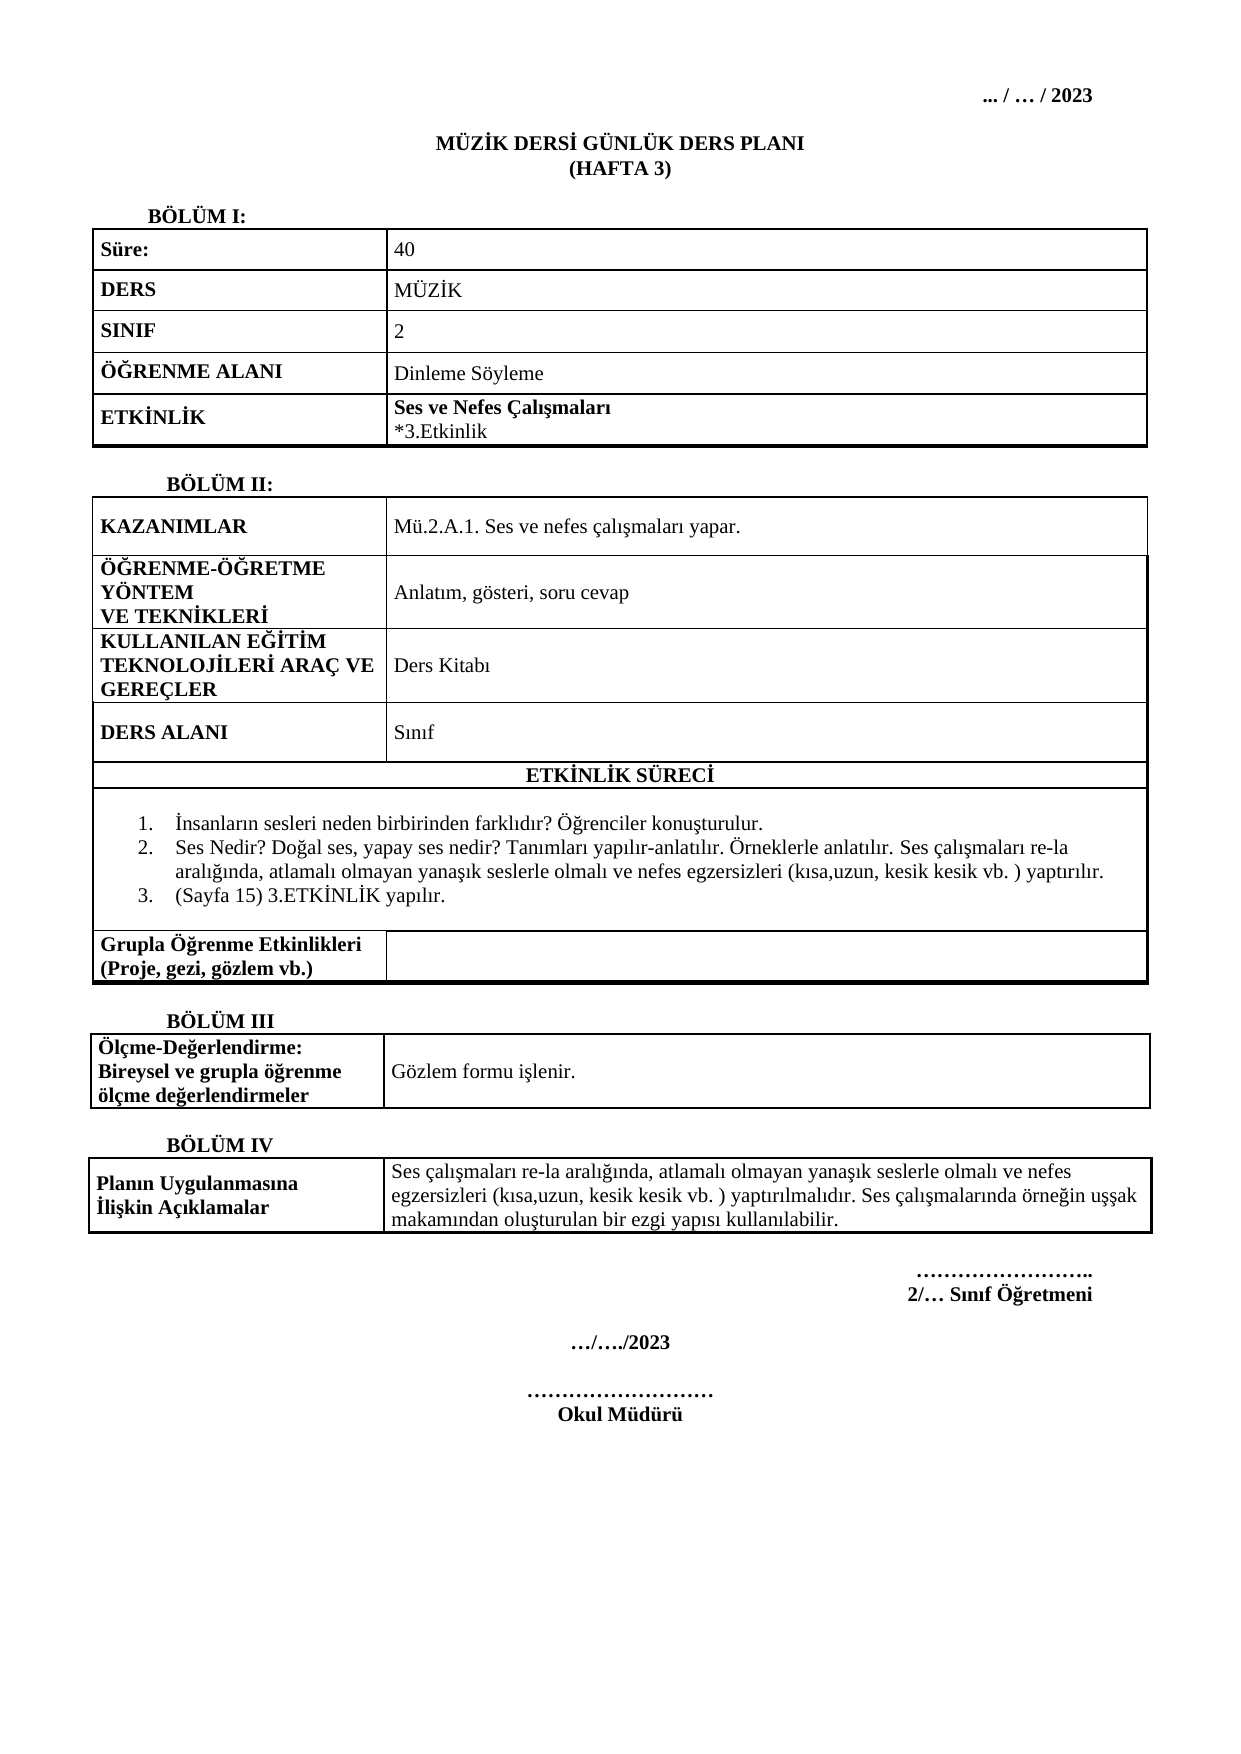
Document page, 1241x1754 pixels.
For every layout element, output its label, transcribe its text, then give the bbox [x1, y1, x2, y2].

table_cell SINIF [94, 311, 386, 352]
table_cell Grupla Öğrenme Etkinlikleri (Proje, gezi, gözlem vb.) [94, 931, 386, 980]
table_header Mü.2.A.1. Ses ve nefes çalışmaları yapar. [387, 498, 1147, 555]
table_cell ÖĞRENME-ÖĞRETME YÖNTEM VE TEKNİKLERİ [93, 556, 386, 628]
table_cell İnsanların sesleri neden birbirinden farklıdır? Öğrenciler konuşturulur. Ses Nedir? Doğal ses, yapay ses nedir? Tanımları yapılır-anlatılır. Örneklerle anlatılır. Ses çalışmaları re-la aralığında, atlamalı olmayan yanaşık seslerle olmalı ve nefes egzersizleri (kısa,uzun, kesik kesik vb. ) yaptırılır. (Sayfa 15) 3.ETKİNLİK yapılır. [94, 789, 1146, 930]
table_cell [387, 932, 1146, 980]
table_header 40 [388, 230, 1146, 269]
table_header Ses çalışmaları re-la aralığında, atlamalı olmayan yanaşık seslerle olmalı ve nefes egzersizleri (kısa,uzun, kesik kesik vb. ) yaptırılmalıdır. Ses çalışmalarında örneğin uşşak makamından oluşturulan bir ezgi yapısı kullanılabilir. [385, 1159, 1150, 1231]
table_header Süre: [94, 230, 386, 269]
table_header KAZANIMLAR [93, 498, 386, 555]
table_header Ölçme-Değerlendirme: Bireysel ve grupla öğrenme ölçme değerlendirmeler [92, 1035, 383, 1107]
table_cell DERS [94, 271, 386, 310]
subtitle BÖLÜM IV [148, 1133, 1093, 1157]
table_cell MÜZİK [388, 271, 1146, 310]
table_cell ETKİNLİK SÜRECİ [94, 763, 1146, 787]
table_cell Ders Kitabı [387, 629, 1146, 701]
subtitle BÖLÜM III [148, 1009, 1093, 1033]
text BÖLÜM II: [148, 472, 1093, 496]
table_header Planın Uygulanmasına İlişkin Açıklamalar [90, 1159, 383, 1231]
text …/…./2023 [148, 1330, 1093, 1354]
table_cell Anlatım, gösteri, soru cevap [387, 556, 1146, 628]
text 2/… Sınıf Öğretmeni [148, 1282, 1093, 1306]
table_cell ÖĞRENME ALANI [94, 353, 386, 393]
text (HAFTA 3) [148, 155, 1093, 179]
table_cell Sınıf [387, 703, 1146, 761]
text Okul Müdürü [148, 1402, 1093, 1426]
table_cell 2 [388, 311, 1146, 352]
text …………………….. [148, 1258, 1093, 1282]
table_cell Ses ve Nefes Çalışmaları *3.Etkinlik [388, 395, 1146, 444]
text ……………………… [148, 1378, 1093, 1402]
table_cell ETKİNLİK [94, 395, 386, 444]
text MÜZİK DERSİ GÜNLÜK DERS PLANI [148, 131, 1093, 155]
table_cell DERS ALANI [94, 703, 386, 761]
text ... / … / 2023 [148, 83, 1093, 107]
table_cell KULLANILAN EĞİTİM TEKNOLOJİLERİ ARAÇ VE GEREÇLER [93, 629, 386, 701]
text BÖLÜM I: [148, 203, 1093, 228]
table_header Gözlem formu işlenir. [385, 1035, 1149, 1107]
table_cell Dinleme Söyleme [388, 353, 1146, 393]
